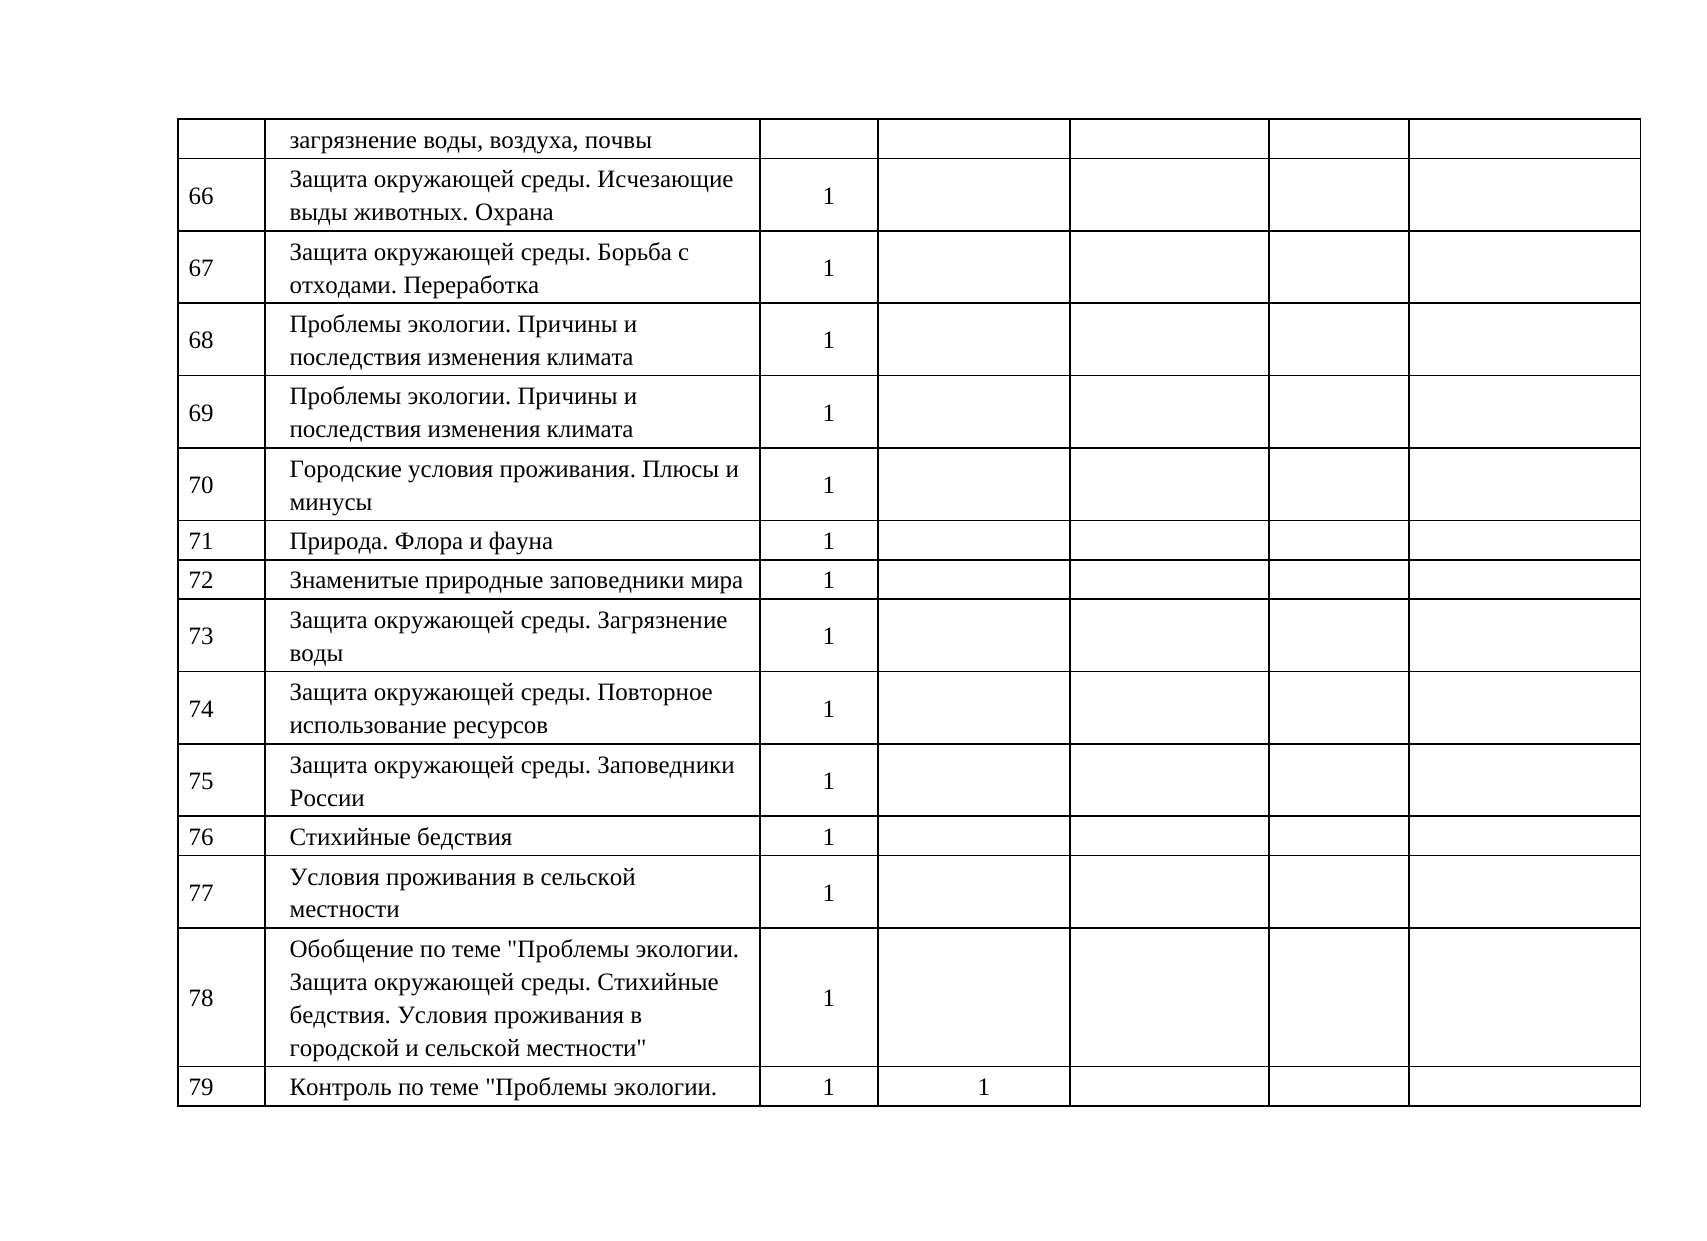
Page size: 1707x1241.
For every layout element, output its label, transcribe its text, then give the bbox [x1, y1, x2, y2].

table_cell 78 [179, 929, 264, 1066]
table_cell 1 [761, 521, 877, 559]
table_cell [1071, 600, 1268, 671]
table_cell [1071, 159, 1268, 230]
table_cell [879, 817, 1069, 855]
table_cell [1071, 120, 1268, 157]
table_cell [1071, 1067, 1268, 1105]
table_cell Условия проживания в сельской местности [266, 856, 759, 927]
table_cell [1071, 929, 1268, 1066]
table_cell 1 [761, 745, 877, 815]
table_cell [1071, 817, 1268, 855]
table_cell [1410, 745, 1640, 815]
table_cell 1 [761, 817, 877, 855]
table_cell [1071, 745, 1268, 815]
table_cell [1270, 745, 1408, 815]
table_cell Защита окружающей среды. Борьба с отходами. Переработка [266, 232, 759, 302]
table_cell [1410, 376, 1640, 447]
table_cell [1270, 856, 1408, 927]
table_cell [1410, 817, 1640, 855]
table_cell 1 [761, 600, 877, 671]
table_cell [1270, 600, 1408, 671]
table_cell Защита окружающей среды. Исчезающие выды животных. Охрана [266, 159, 759, 230]
table_cell [1270, 449, 1408, 519]
table_cell [879, 745, 1069, 815]
table_cell 1 [761, 929, 877, 1066]
table_cell [879, 159, 1069, 230]
table_cell [1071, 449, 1268, 519]
table_cell [1410, 304, 1640, 375]
table_cell [1270, 561, 1408, 598]
table_cell [1270, 376, 1408, 447]
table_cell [266, 1067, 759, 1105]
table_cell 73 [179, 600, 264, 671]
table_cell Природа. Флора и фауна [266, 521, 759, 559]
table_cell [879, 232, 1069, 302]
table_cell 1 [761, 159, 877, 230]
table_cell 70 [179, 449, 264, 519]
table_cell [1270, 672, 1408, 743]
table_cell [1270, 120, 1408, 157]
table_cell [1071, 376, 1268, 447]
table_cell 71 [179, 521, 264, 559]
table_cell [1410, 120, 1640, 157]
table_cell [879, 672, 1069, 743]
table_cell 1 [761, 856, 877, 927]
table_cell Городские условия проживания. Плюсы и минусы [266, 449, 759, 519]
table_cell Защита окружающей среды. Повторное использование ресурсов [266, 672, 759, 743]
table_cell [1410, 856, 1640, 927]
table_cell [1410, 929, 1640, 1066]
table_cell 67 [179, 232, 264, 302]
table_cell 79 [179, 1067, 264, 1105]
table_cell 65 [179, 120, 264, 157]
table_cell Стихийные бедствия [266, 817, 759, 855]
table_cell [1071, 561, 1268, 598]
table_cell [1410, 521, 1640, 559]
table_cell 68 [179, 304, 264, 375]
table_cell 1 [879, 1067, 1069, 1105]
table_cell [1071, 672, 1268, 743]
table_cell 1 [761, 449, 877, 519]
table_cell Защита окружающей среды. Заповедники России [266, 745, 759, 815]
table_cell [879, 521, 1069, 559]
table_cell [879, 304, 1069, 375]
table_cell [1071, 856, 1268, 927]
table_cell [1071, 232, 1268, 302]
table_cell Знаменитые природные заповедники мира [266, 561, 759, 598]
table_cell Проблемы экологии. Причины и последствия изменения климата [266, 304, 759, 375]
table_cell [1071, 521, 1268, 559]
table_cell [1410, 449, 1640, 519]
table_cell [1410, 1067, 1640, 1105]
table_cell [1270, 1067, 1408, 1105]
table_cell 77 [179, 856, 264, 927]
table_cell 76 [179, 817, 264, 855]
table_cell [879, 449, 1069, 519]
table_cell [266, 120, 759, 157]
table_cell [1410, 232, 1640, 302]
table_cell [1270, 159, 1408, 230]
table_cell [879, 376, 1069, 447]
table_cell 1 [761, 561, 877, 598]
table_cell 66 [179, 159, 264, 230]
table_cell [1270, 521, 1408, 559]
table_cell [1270, 929, 1408, 1066]
table_cell [1410, 672, 1640, 743]
table_cell [879, 856, 1069, 927]
table_cell Обобщение по теме "Проблемы экологии. Защита окружающей среды. Стихийные бедствия. Условия проживания в городской и сельской местности" [266, 929, 759, 1066]
table_cell 1 [761, 1067, 877, 1105]
table_cell 75 [179, 745, 264, 815]
table_cell [1410, 561, 1640, 598]
table_cell 69 [179, 376, 264, 447]
table_cell 1 [761, 232, 877, 302]
table_cell [1270, 232, 1408, 302]
table_cell [879, 120, 1069, 157]
table_cell 1 [761, 120, 877, 157]
table_cell 1 [761, 376, 877, 447]
table_cell 1 [761, 672, 877, 743]
table_cell [879, 929, 1069, 1066]
table_cell [1410, 600, 1640, 671]
table_cell [879, 561, 1069, 598]
table_cell Защита окружающей среды. Загрязнение воды [266, 600, 759, 671]
table_cell [1071, 304, 1268, 375]
table_cell [879, 600, 1069, 671]
table_cell [1410, 159, 1640, 230]
table_cell [1270, 817, 1408, 855]
table_cell 74 [179, 672, 264, 743]
table_cell [1270, 304, 1408, 375]
table_cell Проблемы экологии. Причины и последствия изменения климата [266, 376, 759, 447]
table_cell 1 [761, 304, 877, 375]
table_cell 72 [179, 561, 264, 598]
